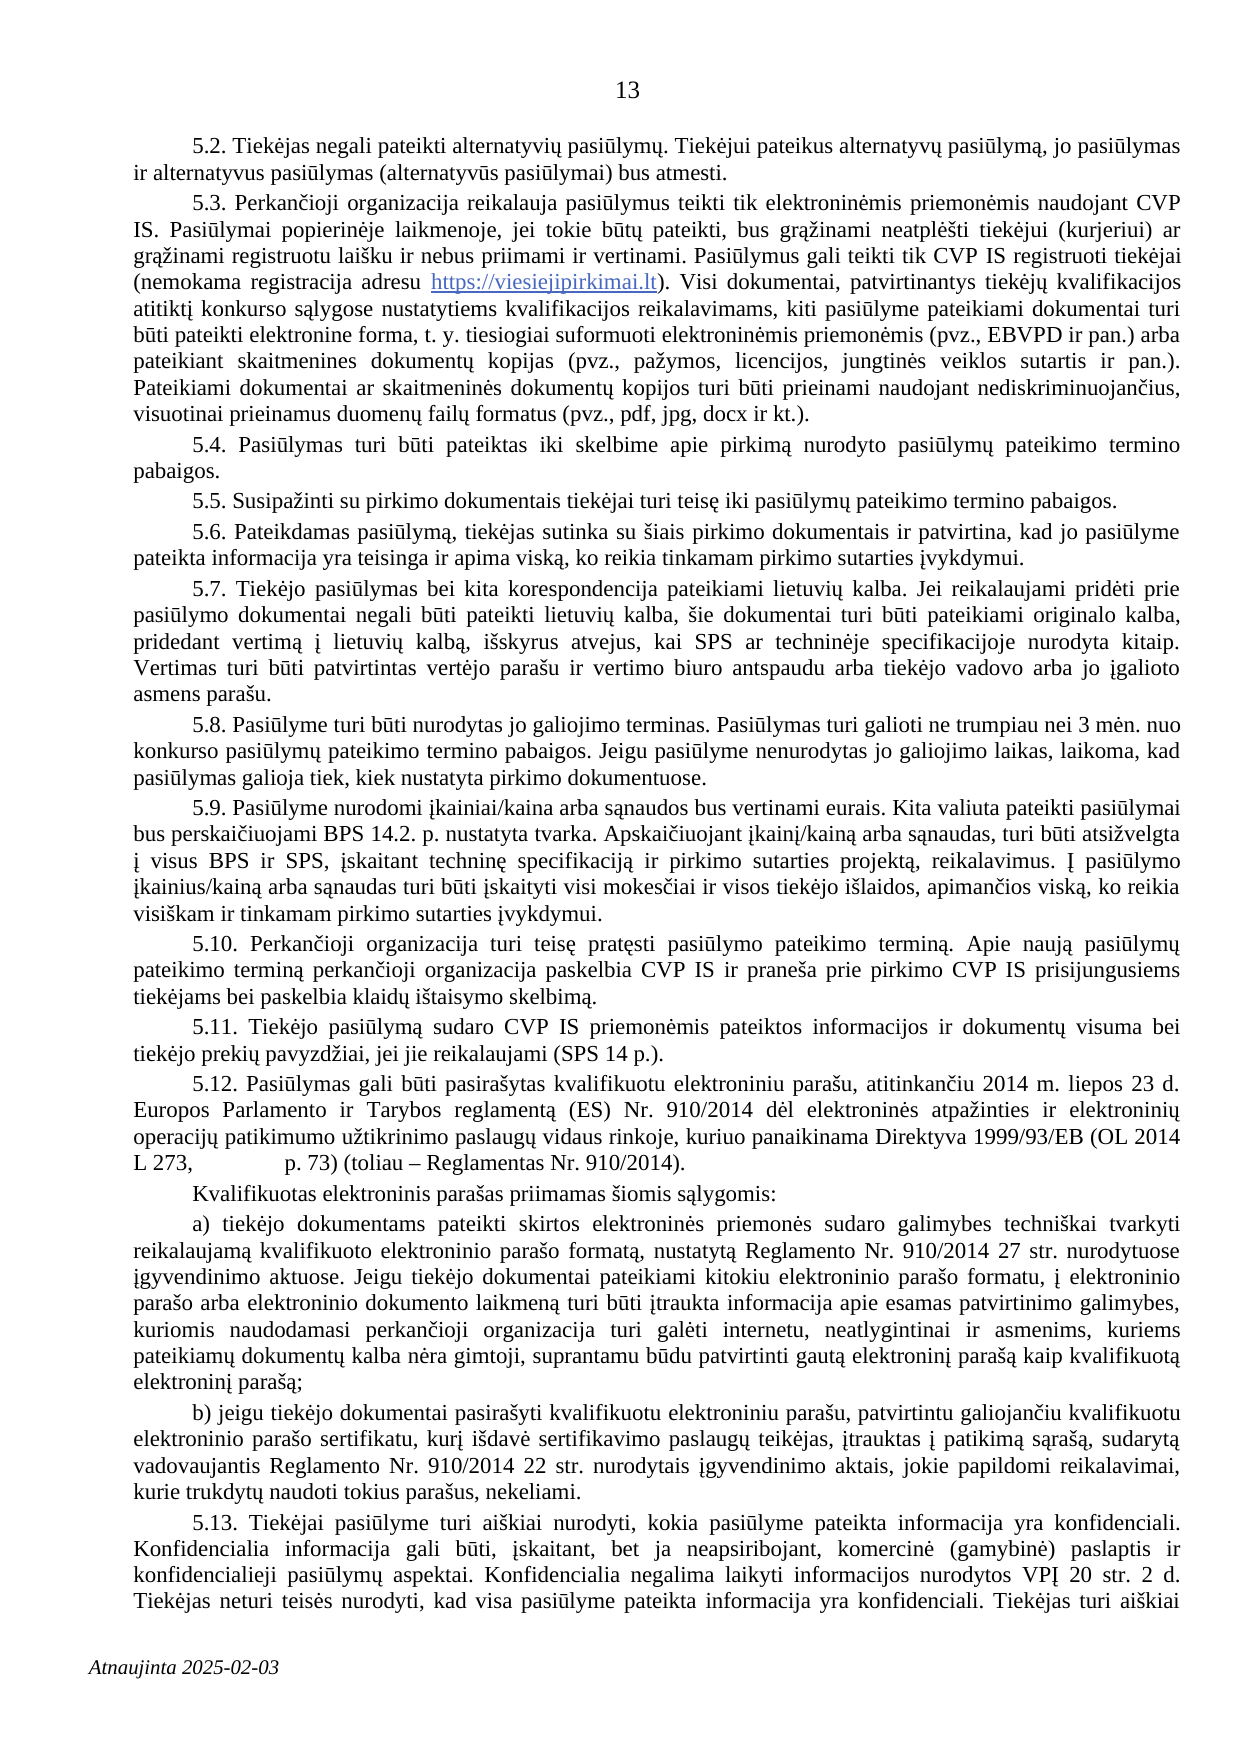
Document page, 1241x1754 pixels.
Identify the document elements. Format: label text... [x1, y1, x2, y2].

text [133, 1508, 1182, 1614]
text 5.2. Tiekėjas negali pateikti alternatyvių pasiūlymų. Tiekėjui pateikus alternatyvų pasiūlymą, jo pasiūlymas ir alternatyvus pasiūlymas (alternatyvūs pasiūlymai) bus atmesti. [133, 132, 1182, 185]
text 5.5. Susipažinti su pirkimo dokumentais tiekėjai turi teisę iki pasiūlymų pateikimo termino pabaigos. [133, 488, 1182, 514]
text 5.4. Pasiūlymas turi būti pateiktas iki skelbime apie pirkimą nurodyto pasiūlymų pateikimo termino pabaigos. [133, 431, 1182, 483]
text b) jeigu tiekėjo dokumentai pasirašyti kvalifikuotu elektroniniu parašu, patvirtintu galiojančiu kvalifikuotu elektroninio parašo sertifikatu, kurį išdavė sertifikavimo paslaugų teikėjas, įtrauktas į patikimą sąrašą, sudarytą vadovaujantis Reglamento Nr. 910/2014 22 str. nurodytais įgyvendinimo aktais, jokie papildomi reikalavimai, kurie trukdytų naudoti tokius parašus, nekeliami. [133, 1399, 1182, 1504]
text Kvalifikuotas elektroninis parašas priimamas šiomis sąlygomis: [133, 1180, 1182, 1206]
text a) tiekėjo dokumentams pateikti skirtos elektroninės priemonės sudaro galimybes techniškai tvarkyti reikalaujamą kvalifikuoto elektroninio parašo formatą, nustatytą Reglamento Nr. 910/2014 27 str. nurodytuose įgyvendinimo aktuose. Jeigu tiekėjo dokumentai pateikiami kitokiu elektroninio parašo formatu, į elektroninio parašo arba elektroninio dokumento laikmeną turi būti įtraukta informacija apie esamas patvirtinimo galimybes, kuriomis naudodamasi perkančioji organizacija turi galėti internetu, neatlygintinai ir asmenims, kuriems pateikiamų dokumentų kalba nėra gimtoji, suprantamu būdu patvirtinti gautą elektroninį parašą kaip kvalifikuotą elektroninį parašą; [133, 1210, 1182, 1395]
text 5.12. Pasiūlymas gali būti pasirašytas kvalifikuotu elektroniniu parašu, atitinkančiu 2014 m. liepos 23 d. Europos Parlamento ir Tarybos reglamentą (ES) Nr. 910/2014 dėl elektroninės atpažinties ir elektroninių operacijų patikimumo užtikrinimo paslaugų vidaus rinkoje, kuriuo panaikinama Direktyva 1999/93/EB (OL 2014 L 273, p. 73) (toliau – Reglamentas Nr. 910/2014). [133, 1070, 1182, 1176]
text 5.8. Pasiūlyme turi būti nurodytas jo galiojimo terminas. Pasiūlymas turi galioti ne trumpiau nei 3 mėn. nuo konkurso pasiūlymų pateikimo termino pabaigos. Jeigu pasiūlyme nenurodytas jo galiojimo laikas, laikoma, kad pasiūlymas galioja tiek, kiek nustatyta pirkimo dokumentuose. [133, 711, 1182, 790]
text 5.9. Pasiūlyme nurodomi įkainiai/kaina arba sąnaudos bus vertinami eurais. Kita valiuta pateikti pasiūlymai bus perskaičiuojami BPS 14.2. p. nustatyta tvarka. Apskaičiuojant įkainį/kainą arba sąnaudas, turi būti atsižvelgta į visus BPS ir SPS, įskaitant techninę specifikaciją ir pirkimo sutarties projektą, reikalavimus. Į pasiūlymo įkainius/kainą arba sąnaudas turi būti įskaityti visi mokesčiai ir visos tiekėjo išlaidos, apimančios viską, ko reikia visiškam ir tinkamam pirkimo sutarties įvykdymui. [133, 794, 1182, 926]
text 5.10. Perkančioji organizacija turi teisę pratęsti pasiūlymo pateikimo terminą. Apie naują pasiūlymų pateikimo terminą perkančioji organizacija paskelbia CVP IS ir praneša prie pirkimo CVP IS prisijungusiems tiekėjams bei paskelbia klaidų ištaisymo skelbimą. [133, 930, 1182, 1009]
text 5.11. Tiekėjo pasiūlymą sudaro CVP IS priemonėmis pateiktos informacijos ir dokumentų visuma bei tiekėjo prekių pavyzdžiai, jei jie reikalaujami (SPS 14 p.). [133, 1013, 1182, 1066]
text 5.6. Pateikdamas pasiūlymą, tiekėjas sutinka su šiais pirkimo dokumentais ir patvirtina, kad jo pasiūlyme pateikta informacija yra teisinga ir apima viską, ko reikia tinkamam pirkimo sutarties įvykdymui. [133, 518, 1182, 571]
text 5.7. Tiekėjo pasiūlymas bei kita korespondencija pateikiami lietuvių kalba. Jei reikalaujami pridėti prie pasiūlymo dokumentai negali būti pateikti lietuvių kalba, šie dokumentai turi būti pateikiami originalo kalba, pridedant vertimą į lietuvių kalbą, išskyrus atvejus, kai SPS ar techninėje specifikacijoje nurodyta kitaip. Vertimas turi būti patvirtintas vertėjo parašu ir vertimo biuro antspaudu arba tiekėjo vadovo arba jo įgalioto asmens parašu. [133, 575, 1182, 707]
text 5.3. Perkančioji organizacija reikalauja pasiūlymus teikti tik elektroninėmis priemonėmis naudojant CVP IS. Pasiūlymai popierinėje laikmenoje, jei tokie būtų pateikti, bus grąžinami neatplėšti tiekėjui (kurjeriui) ar grąžinami registruotu laišku ir nebus priimami ir vertinami. Pasiūlymus gali teikti tik CVP IS registruoti tiekėjai (nemokama registracija adresu https://viesiejipirkimai.lt). Visi dokumentai, patvirtinantys tiekėjų kvalifikacijos atitiktį konkurso sąlygose nustatytiems kvalifikacijos reikalavimams, kiti pasiūlyme pateikiami dokumentai turi būti pateikti elektronine forma, t. y. tiesiogiai suformuoti elektroninėmis priemonėmis (pvz., EBVPD ir pan.) arba pateikiant skaitmenines dokumentų kopijas (pvz., pažymos, licencijos, jungtinės veiklos sutartis ir pan.). Pateikiami dokumentai ar skaitmeninės dokumentų kopijos turi būti prieinami naudojant nediskriminuojančius, visuotinai prieinamus duomenų failų formatus (pvz., pdf, jpg, docx ir kt.). [133, 189, 1182, 427]
